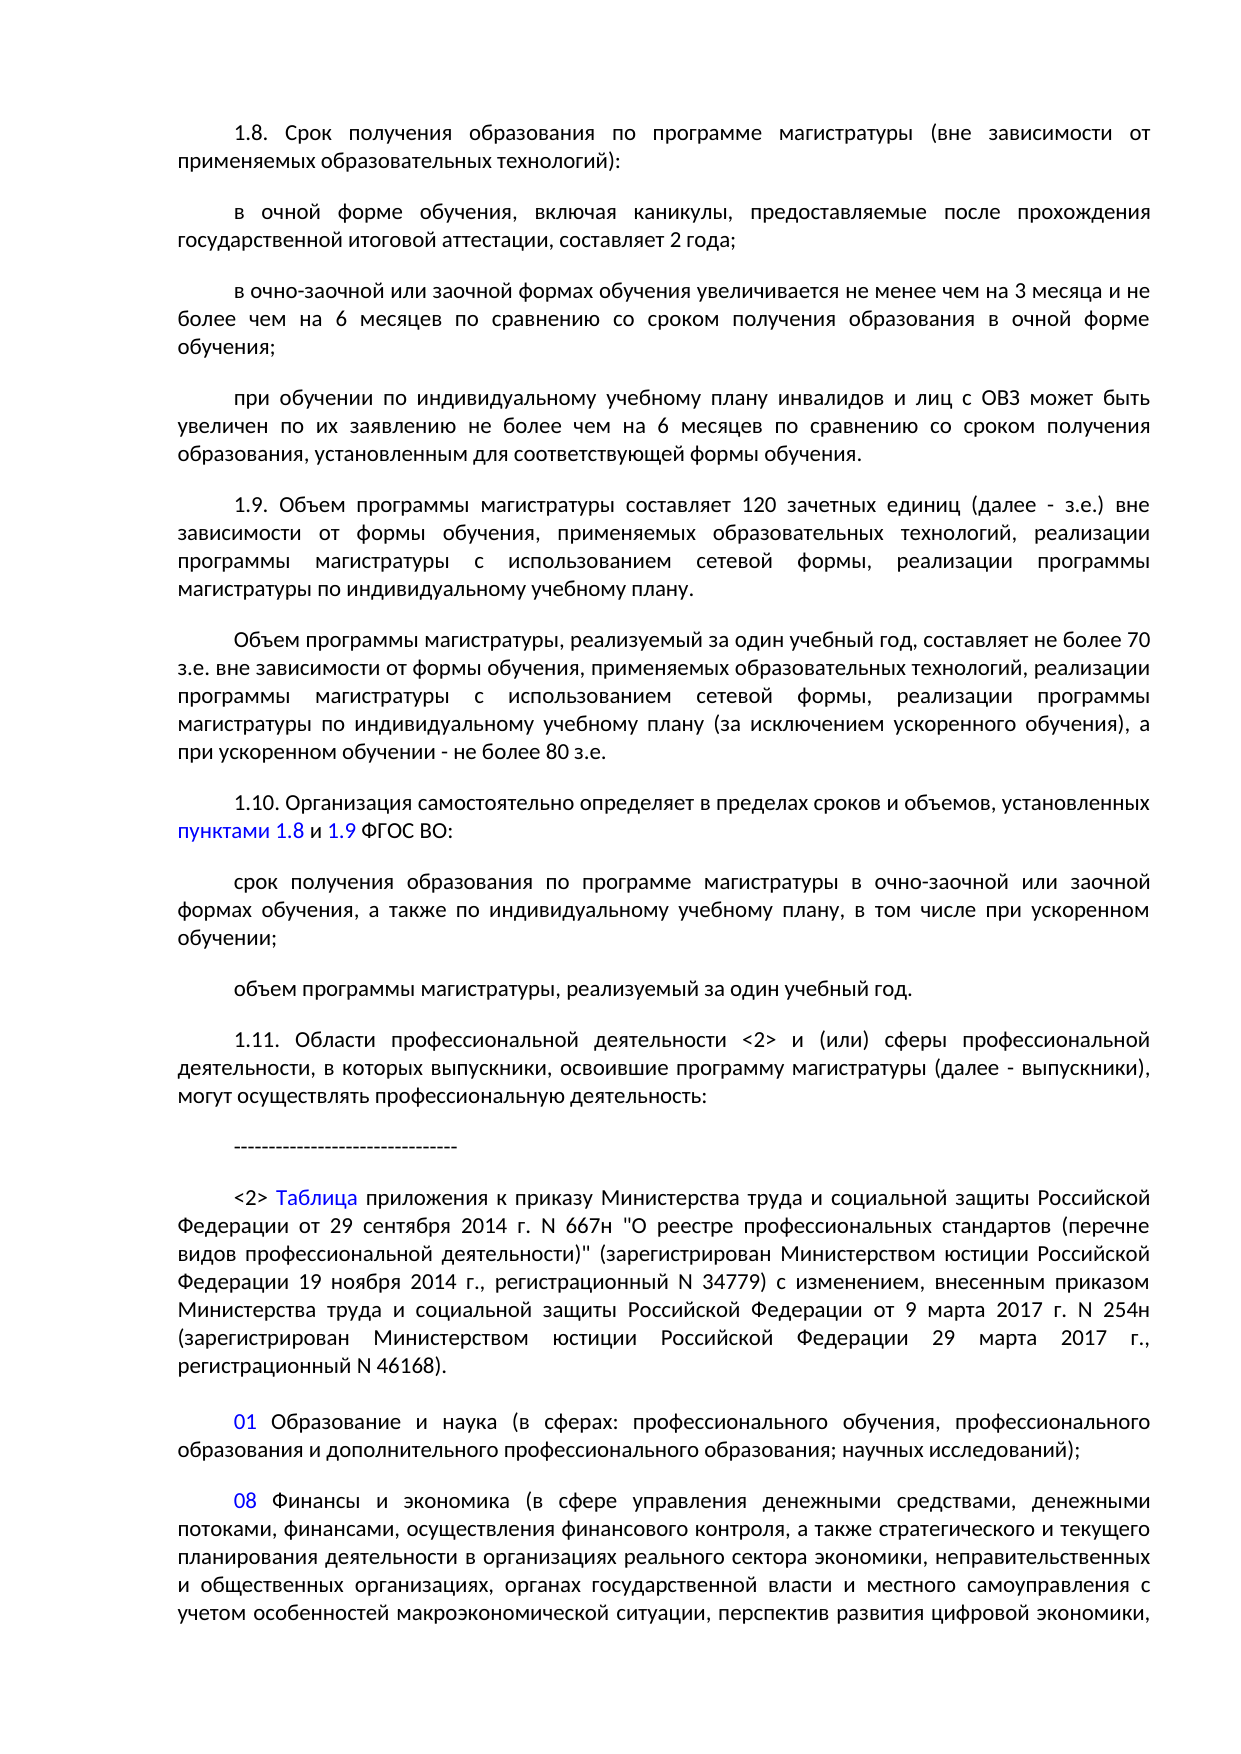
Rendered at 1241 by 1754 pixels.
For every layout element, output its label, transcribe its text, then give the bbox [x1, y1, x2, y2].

text срок получения образования по программе магистратуры в очно-заочной или заочной формах обучения, а также по индивидуальному учебному плану, в том числе при ускоренном обучении; [177, 867, 1152, 951]
text -------------------------------- [177, 1132, 1152, 1160]
text 01 Образование и наука (в сферах: профессионального обучения, профессионального образования и дополнительного профессионального образования; научных исследований); [177, 1407, 1152, 1463]
text в очной форме обучения, включая каникулы, предоставляемые после прохождения государственной итоговой аттестации, составляет 2 года; [177, 197, 1152, 253]
text 1.8. Срок получения образования по программе магистратуры (вне зависимости от применяемых образовательных технологий): [177, 118, 1152, 174]
text объем программы магистратуры, реализуемый за один учебный год. [177, 974, 1152, 1002]
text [177, 1486, 1152, 1626]
text 1.11. Области профессиональной деятельности <2> и (или) сферы профессиональной деятельности, в которых выпускники, освоившие программу магистратуры (далее - выпускники), могут осуществлять профессиональную деятельность: [177, 1025, 1152, 1109]
text в очно-заочной или заочной формах обучения увеличивается не менее чем на 3 месяца и не более чем на 6 месяцев по сравнению со сроком получения образования в очной форме обучения; [177, 276, 1152, 360]
text <2> Таблица приложения к приказу Министерства труда и социальной защиты Российской Федерации от 29 сентября 2014 г. N 667н "О реестре профессиональных стандартов (перечне видов профессиональной деятельности)" (зарегистрирован Министерством юстиции Российской Федерации 19 ноября 2014 г., регистрационный N 34779) с изменением, внесенным приказом Министерства труда и социальной защиты Российской Федерации от 9 марта 2017 г. N 254н (зарегистрирован Министерством юстиции Российской Федерации 29 марта 2017 г., регистрационный N 46168). [177, 1183, 1152, 1379]
text при обучении по индивидуальному учебному плану инвалидов и лиц с ОВЗ может быть увеличен по их заявлению не более чем на 6 месяцев по сравнению со сроком получения образования, установленным для соответствующей формы обучения. [177, 383, 1152, 467]
text 1.10. Организация самостоятельно определяет в пределах сроков и объемов, установленных пунктами 1.8 и 1.9 ФГОС ВО: [177, 788, 1152, 844]
text Объем программы магистратуры, реализуемый за один учебный год, составляет не более 70 з.е. вне зависимости от формы обучения, применяемых образовательных технологий, реализации программы магистратуры с использованием сетевой формы, реализации программы магистратуры по индивидуальному учебному плану (за исключением ускоренного обучения), а при ускоренном обучении - не более 80 з.е. [177, 625, 1152, 765]
text 1.9. Объем программы магистратуры составляет 120 зачетных единиц (далее - з.е.) вне зависимости от формы обучения, применяемых образовательных технологий, реализации программы магистратуры с использованием сетевой формы, реализации программы магистратуры по индивидуальному учебному плану. [177, 490, 1152, 602]
